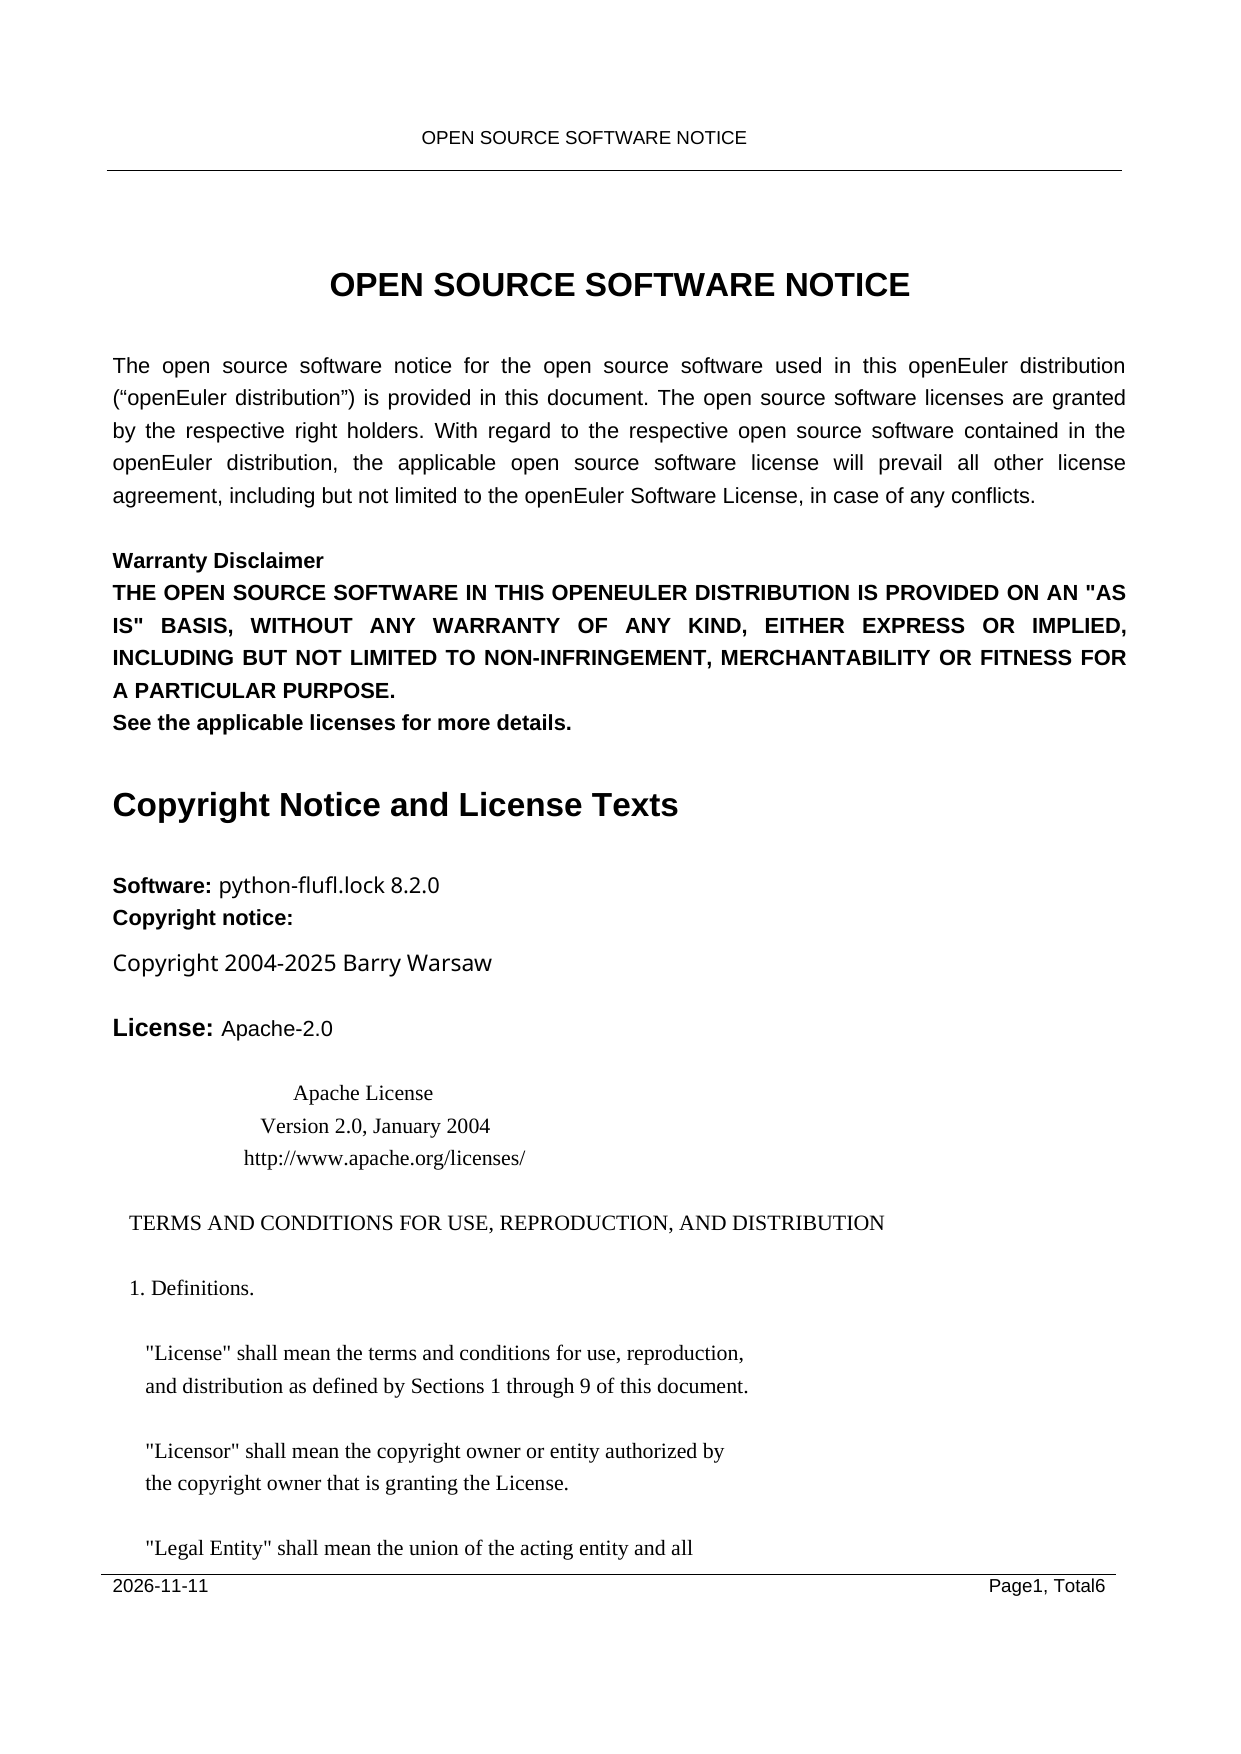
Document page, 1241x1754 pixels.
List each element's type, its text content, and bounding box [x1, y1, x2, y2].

text The open source software notice for the open source software used in this openEuler distribution (“openEuler distribution”) is provided in this document. The open source software licenses are granted by the respective right holders. With regard to the respective open source software contained in the openEuler distribution, the applicable open source software license will prevail all other license agreement, including but not limited to the openEuler Software License, in case of any conflicts. [112, 349, 1128, 511]
text Warranty Disclaimer [112, 544, 1128, 576]
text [112, 1044, 1128, 1564]
text OPEN SOURCE SOFTWARE NOTICE [112, 251, 1128, 316]
title Software: python-flufl.lock 8.2.0 [112, 869, 1128, 901]
text THE OPEN SOURCE SOFTWARE IN THIS OPENEULER DISTRIBUTION IS PROVIDED ON AN "AS IS" BASIS, WITHOUT ANY WARRANTY OF ANY KIND, EITHER EXPRESS OR IMPLIED, INCLUDING BUT NOT LIMITED TO NON-INFRINGEMENT, MERCHANTABILITY OR FITNESS FOR A PARTICULAR PURPOSE. See the applicable licenses for more details. [112, 576, 1128, 739]
text Copyright Notice and License Texts [112, 771, 1128, 836]
text Copyright notice: [112, 901, 1128, 934]
text Copyright 2004-2025 Barry Warsaw [112, 947, 1128, 1012]
text License: Apache-2.0 [112, 1012, 1128, 1044]
